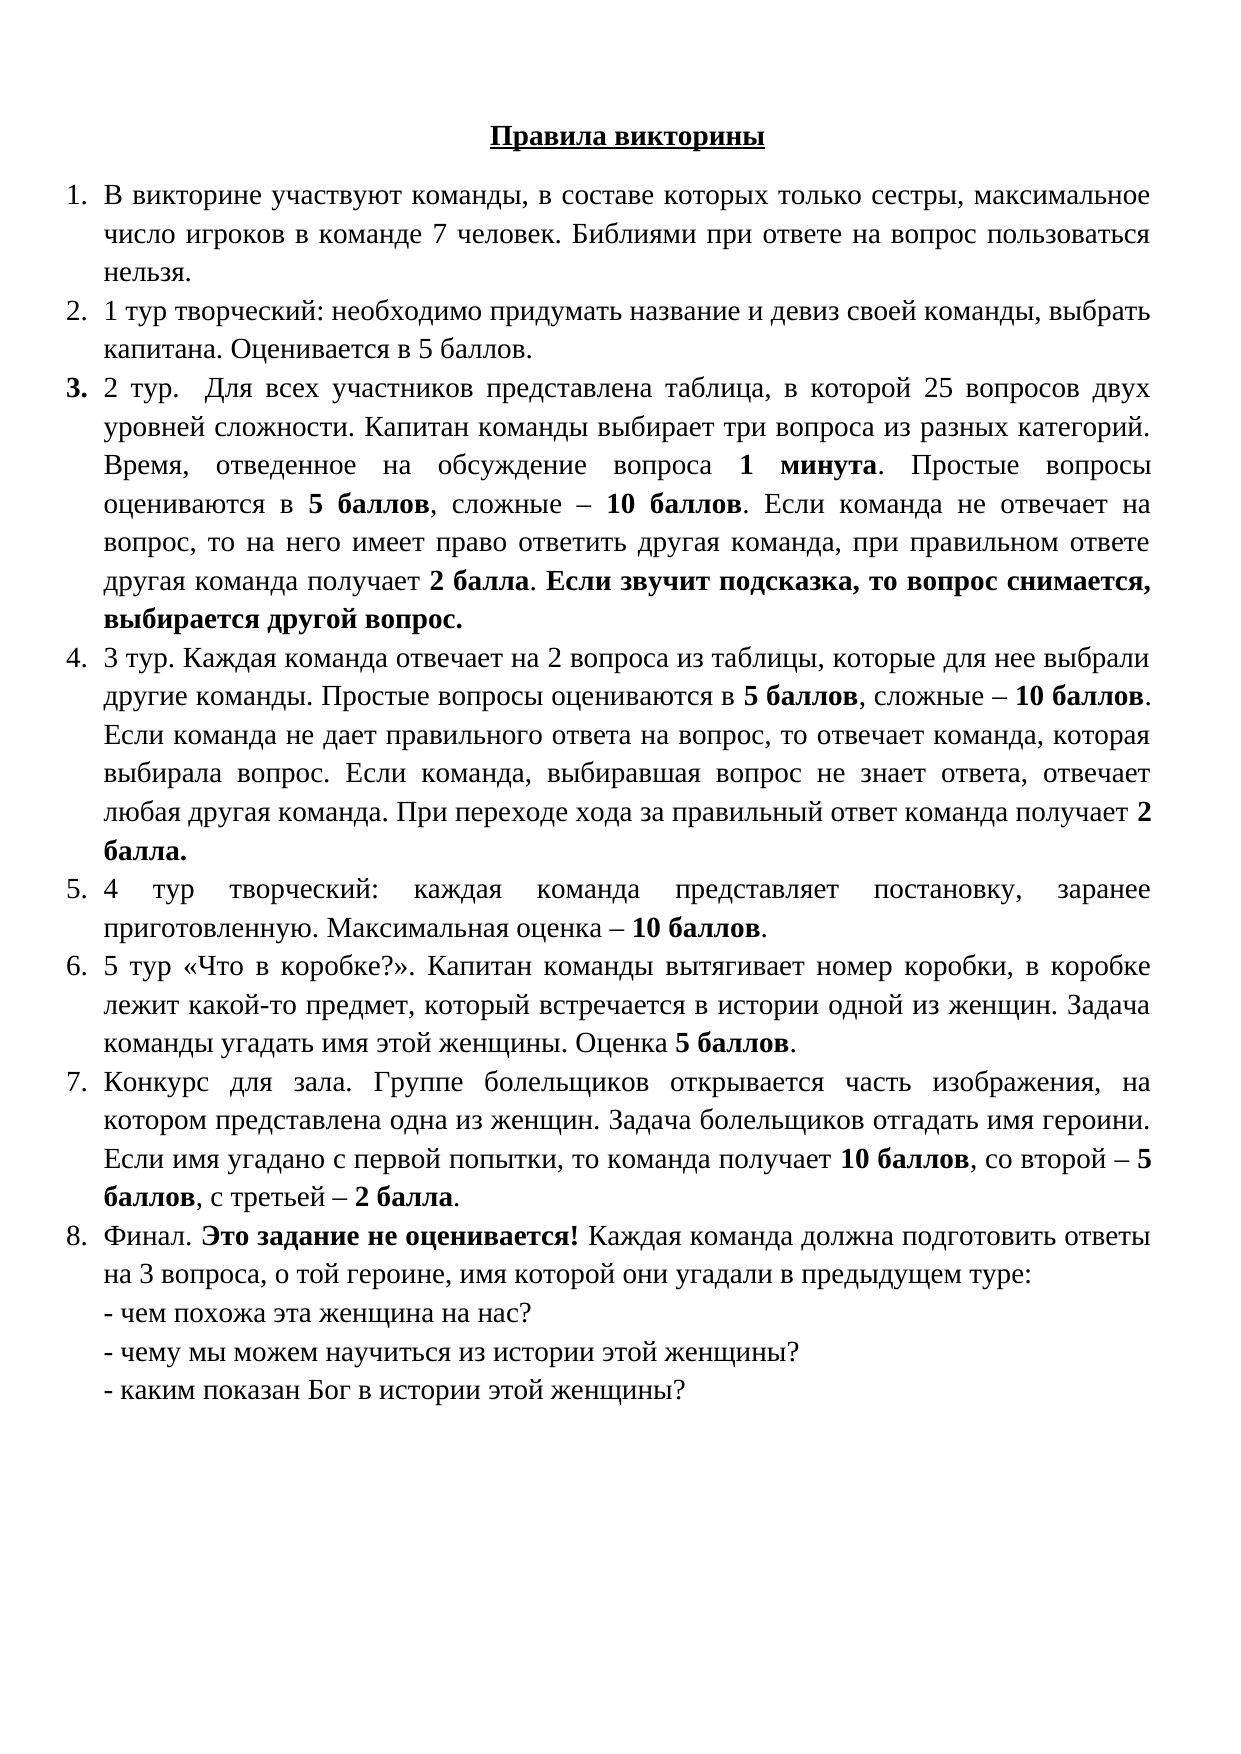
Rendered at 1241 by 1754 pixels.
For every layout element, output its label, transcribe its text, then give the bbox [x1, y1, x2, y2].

list 1 тур творческий: необходимо придумать название и девиз своей команды, выбрать капитана. Оценивается в 5 баллов. [66, 293, 1152, 365]
list 3 тур. Каждая команда отвечает на 2 вопроса из таблицы, которые для нее выбрали другие команды. Простые вопросы оцениваются в 5 баллов, сложные – 10 баллов. Если команда не дает правильного ответа на вопрос, то отвечает команда, которая выбирала вопрос. Если команда, выбиравшая вопрос не знает ответа, отвечает любая другая команда. При переходе хода за правильный ответ команда получает 2 балла. [66, 640, 1152, 866]
list 4 тур творческий: каждая команда представляет постановку, заранее приготовленную. Максимальная оценка – 10 баллов. [66, 871, 1152, 943]
list 5 тур «Что в коробке?». Капитан команды вытягивает номер коробки, в коробке лежит какой-то предмет, который встречается в истории одной из женщин. Задача команды угадать имя этой женщины. Оценка 5 баллов. [66, 948, 1152, 1059]
list 2 тур. Для всех участников представлена таблица, в которой 25 вопросов двух уровней сложности. Капитан команды выбирает три вопроса из разных категорий. Время, отведенное на обсуждение вопроса 1 минута. Простые вопросы оцениваются в 5 баллов, сложные – 10 баллов. Если команда не отвечает на вопрос, то на него имеет право ответить другая команда, при правильном ответе другая команда получает 2 балла. Если звучит подсказка, то вопрос снимается, выбирается другой вопрос. [66, 370, 1152, 635]
list Конкурс для зала. Группе болельщиков открывается часть изображения, на котором представлена одна из женщин. Задача болельщиков отгадать имя героини. Если имя угадано с первой попытки, то команда получает 10 баллов, со второй – 5 баллов, с третьей – 2 балла. [66, 1064, 1152, 1213]
list Финал. Это задание не оценивается! Каждая команда должна подготовить ответы на 3 вопроса, о той героине, имя которой они угадали в предыдущем туре: [66, 1218, 1152, 1290]
list - чем похожа эта женщина на нас? [103, 1295, 1152, 1329]
list - каким показан Бог в истории этой женщины? [103, 1372, 1152, 1406]
list - чему мы можем научиться из истории этой женщины? [103, 1334, 1152, 1367]
list В викторине участвуют команды, в составе которых только сестры, максимальное число игроков в команде 7 человек. Библиями при ответе на вопрос пользоваться нельзя. [66, 177, 1152, 288]
text Правила викторины [103, 118, 1152, 152]
